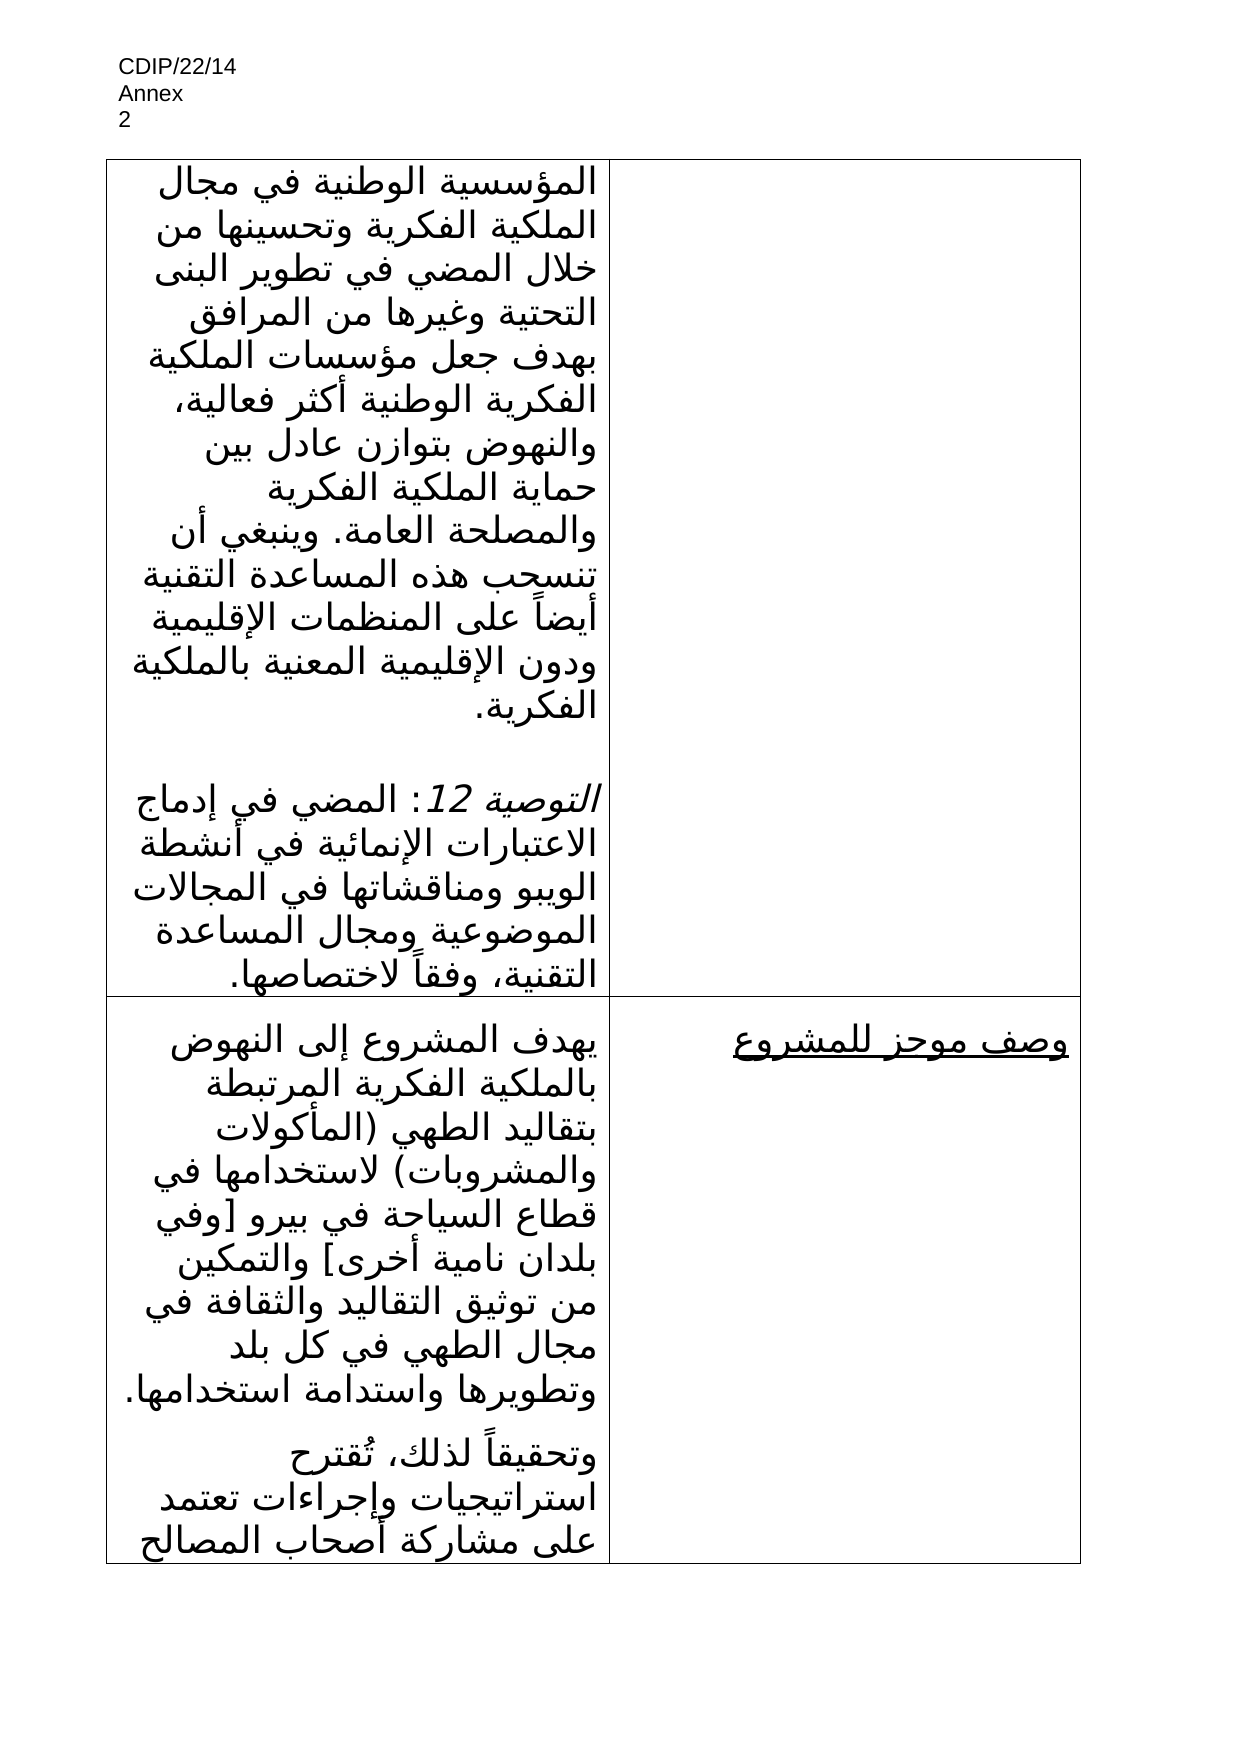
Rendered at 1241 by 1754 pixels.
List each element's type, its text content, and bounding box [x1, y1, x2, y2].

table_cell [107, 997, 609, 1563]
table_cell وصف موجز للمشروع [610, 997, 1080, 1563]
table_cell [107, 160, 609, 996]
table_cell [610, 160, 1080, 996]
